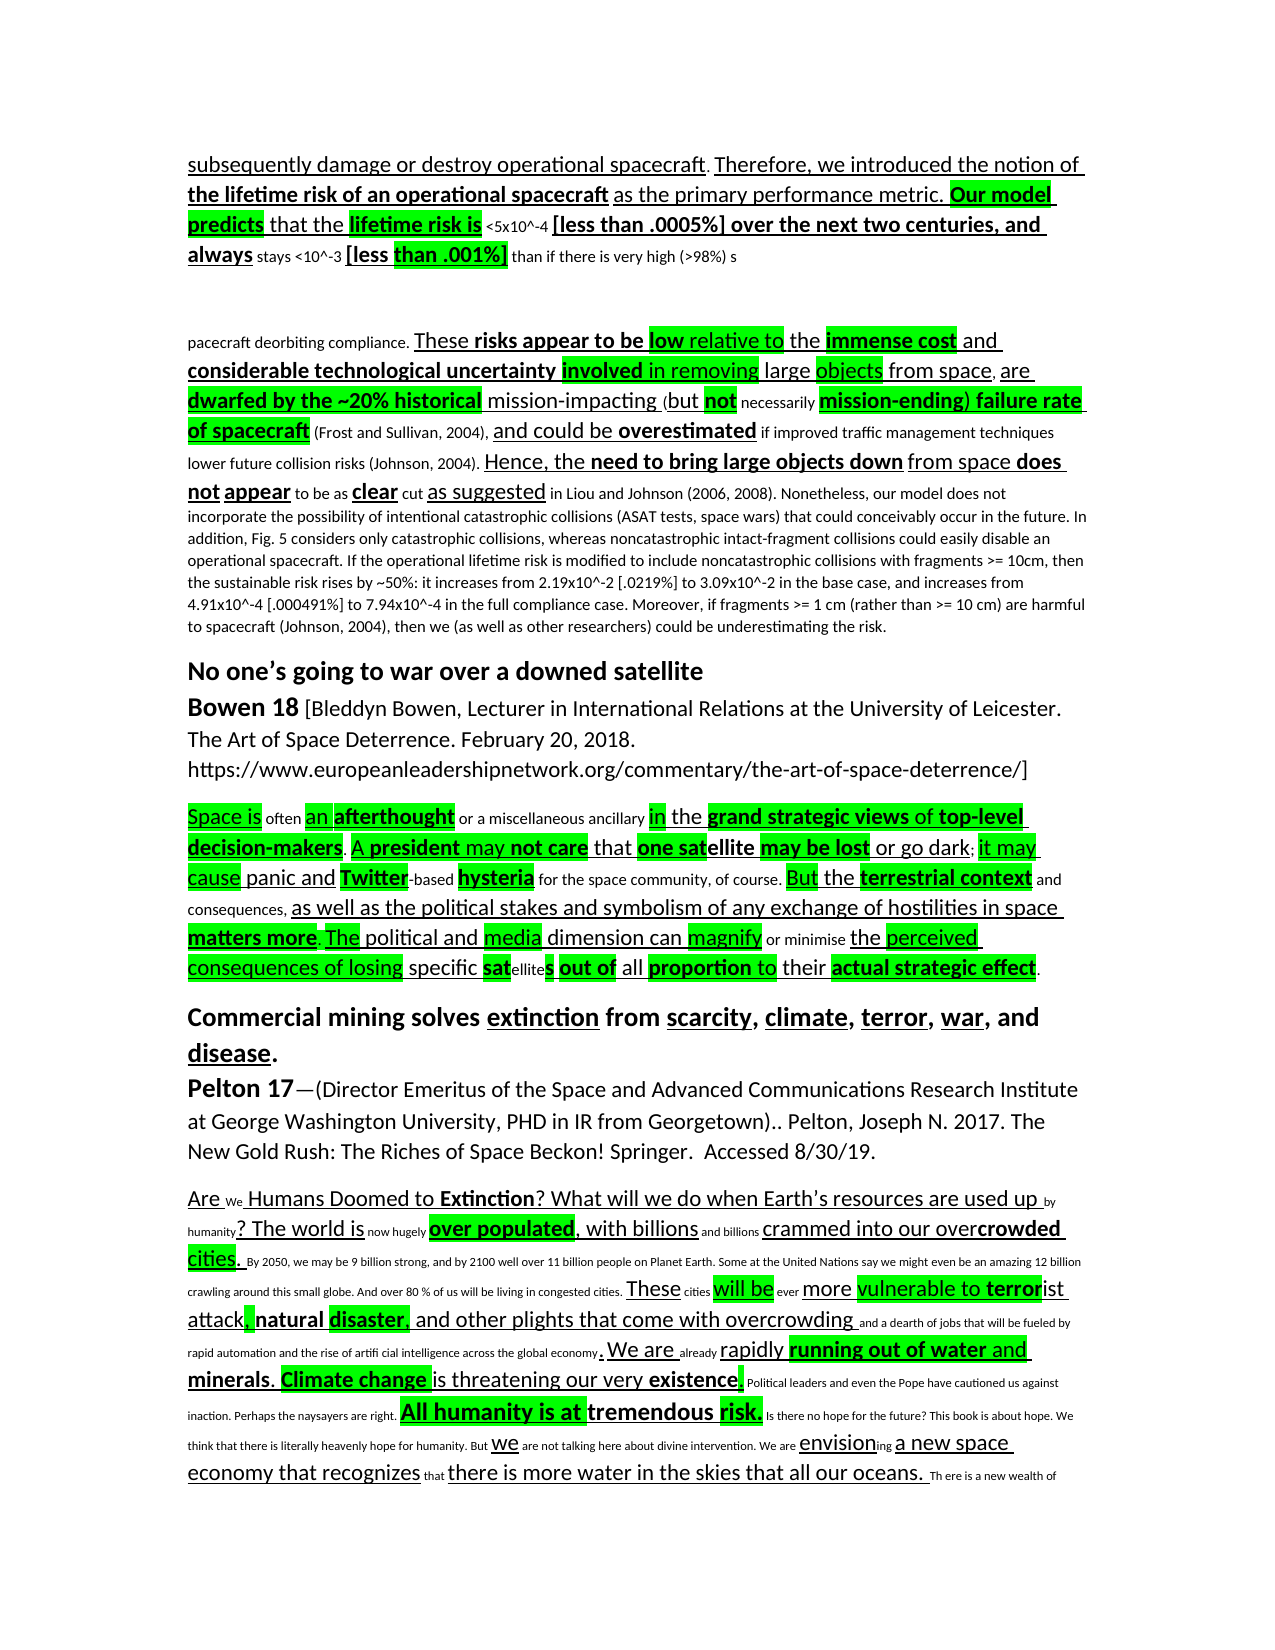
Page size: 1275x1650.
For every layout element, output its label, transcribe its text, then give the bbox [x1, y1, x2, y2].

text Space is often an afterthought or a miscellaneous ancillary in the grand strategic views of top-level decision-makers. A president may not care that one satellite may be lost or go dark; it may cause panic and Twitter-based hysteria for the space community, of course. But the terrestrial context and consequences, as well as the political stakes and symbolism of any exchange of hostilities in space matters more. The political and media dimension can magnify or minimise the perceived consequences of losing specific satellites out of all proportion to their actual strategic effect. [187, 802, 1087, 982]
subtitle Commercial mining solves extinction from scarcity, climate, terror, war, and disease. [187, 1000, 1087, 1069]
text Bowen 18 [Bleddyn Bowen, Lecturer in International Relations at the University of Leicester. The Art of Space Deterrence. February 20, 2018. https://www.europeanleadershipnetwork.org/commentary/the-art-of-space-deterrence/] [187, 690, 1087, 784]
text pacecraft deorbiting compliance. These risks appear to be low relative to the immense cost and considerable technological uncertainty involved in removing large objects from space, are dwarfed by the ~20% historical mission-impacting (but not necessarily mission-ending) failure rate of spacecraft (Frost and Sullivan, 2004), and could be overestimated if improved traffic management techniques lower future collision risks (Johnson, 2004). Hence, the need to bring large objects down from space does not appear to be as clear cut as suggested in Liou and Johnson (2006, 2008). Nonetheless, our model does not incorporate the possibility of intentional catastrophic collisions (ASAT tests, space wars) that could conceivably occur in the future. In addition, Fig. 5 considers only catastrophic collisions, whereas noncatastrophic intact-fragment collisions could easily disable an operational spacecraft. If the operational lifetime risk is modified to include noncatastrophic collisions with fragments >= 10cm, then the sustainable risk rises by ~50%: it increases from 2.19x10^-2 [.0219%] to 3.09x10^-2 in the base case, and increases from 4.91x10^-4 [.000491%] to 7.94x10^-4 in the full compliance case. Moreover, if fragments >= 1 cm (rather than >= 10 cm) are harmful to spacecraft (Johnson, 2004), then we (as well as other researchers) could be underestimating the risk. [187, 326, 1087, 636]
subtitle No one’s going to war over a downed satellite [187, 654, 1087, 688]
text Pelton 17—(Director Emeritus of the Space and Advanced Communications Research Institute at George Washington University, PHD in IR from Georgetown).. Pelton, Joseph N. 2017. The New Gold Rush: The Riches of Space Beckon! Springer. Accessed 8/30/19. [187, 1072, 1087, 1165]
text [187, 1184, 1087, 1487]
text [187, 150, 1087, 269]
